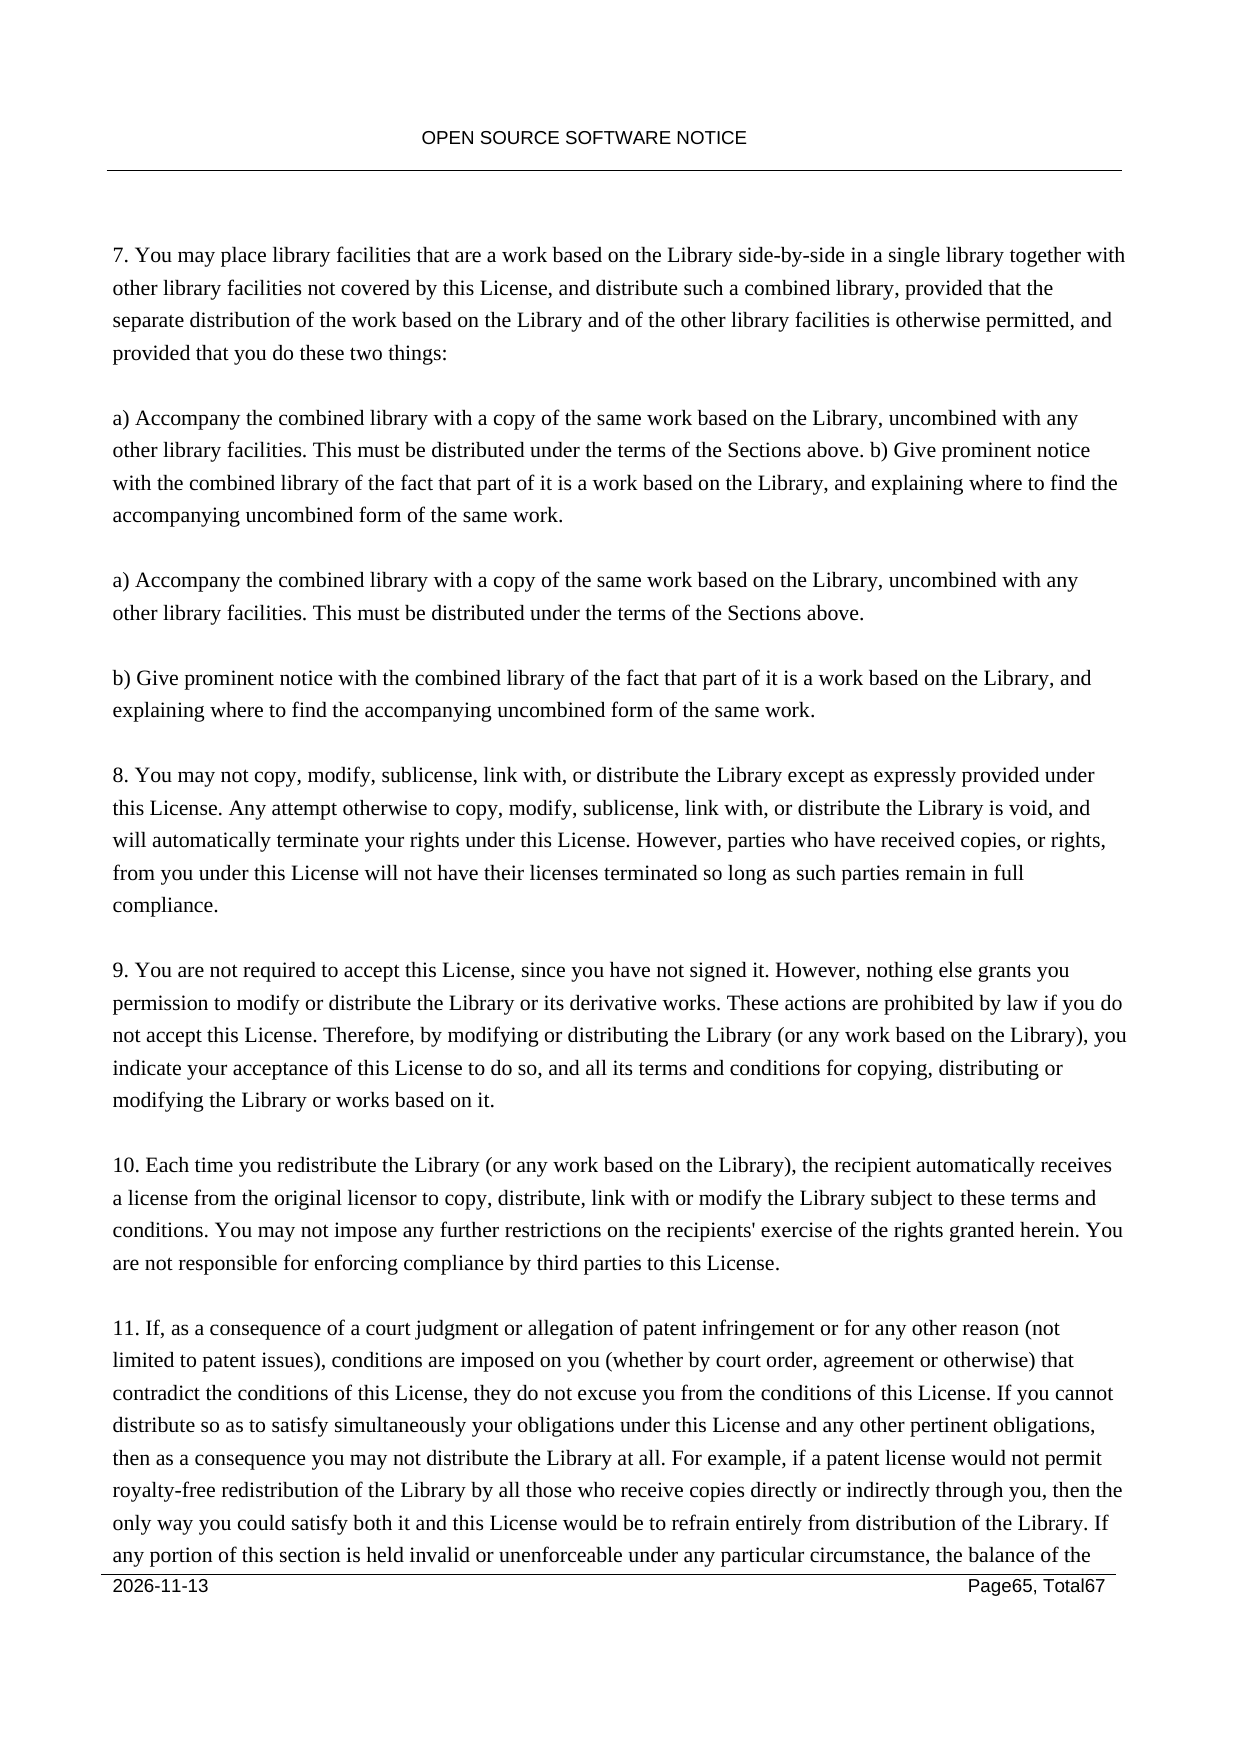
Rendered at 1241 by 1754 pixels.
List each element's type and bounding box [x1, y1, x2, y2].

text [112, 206, 1128, 1571]
